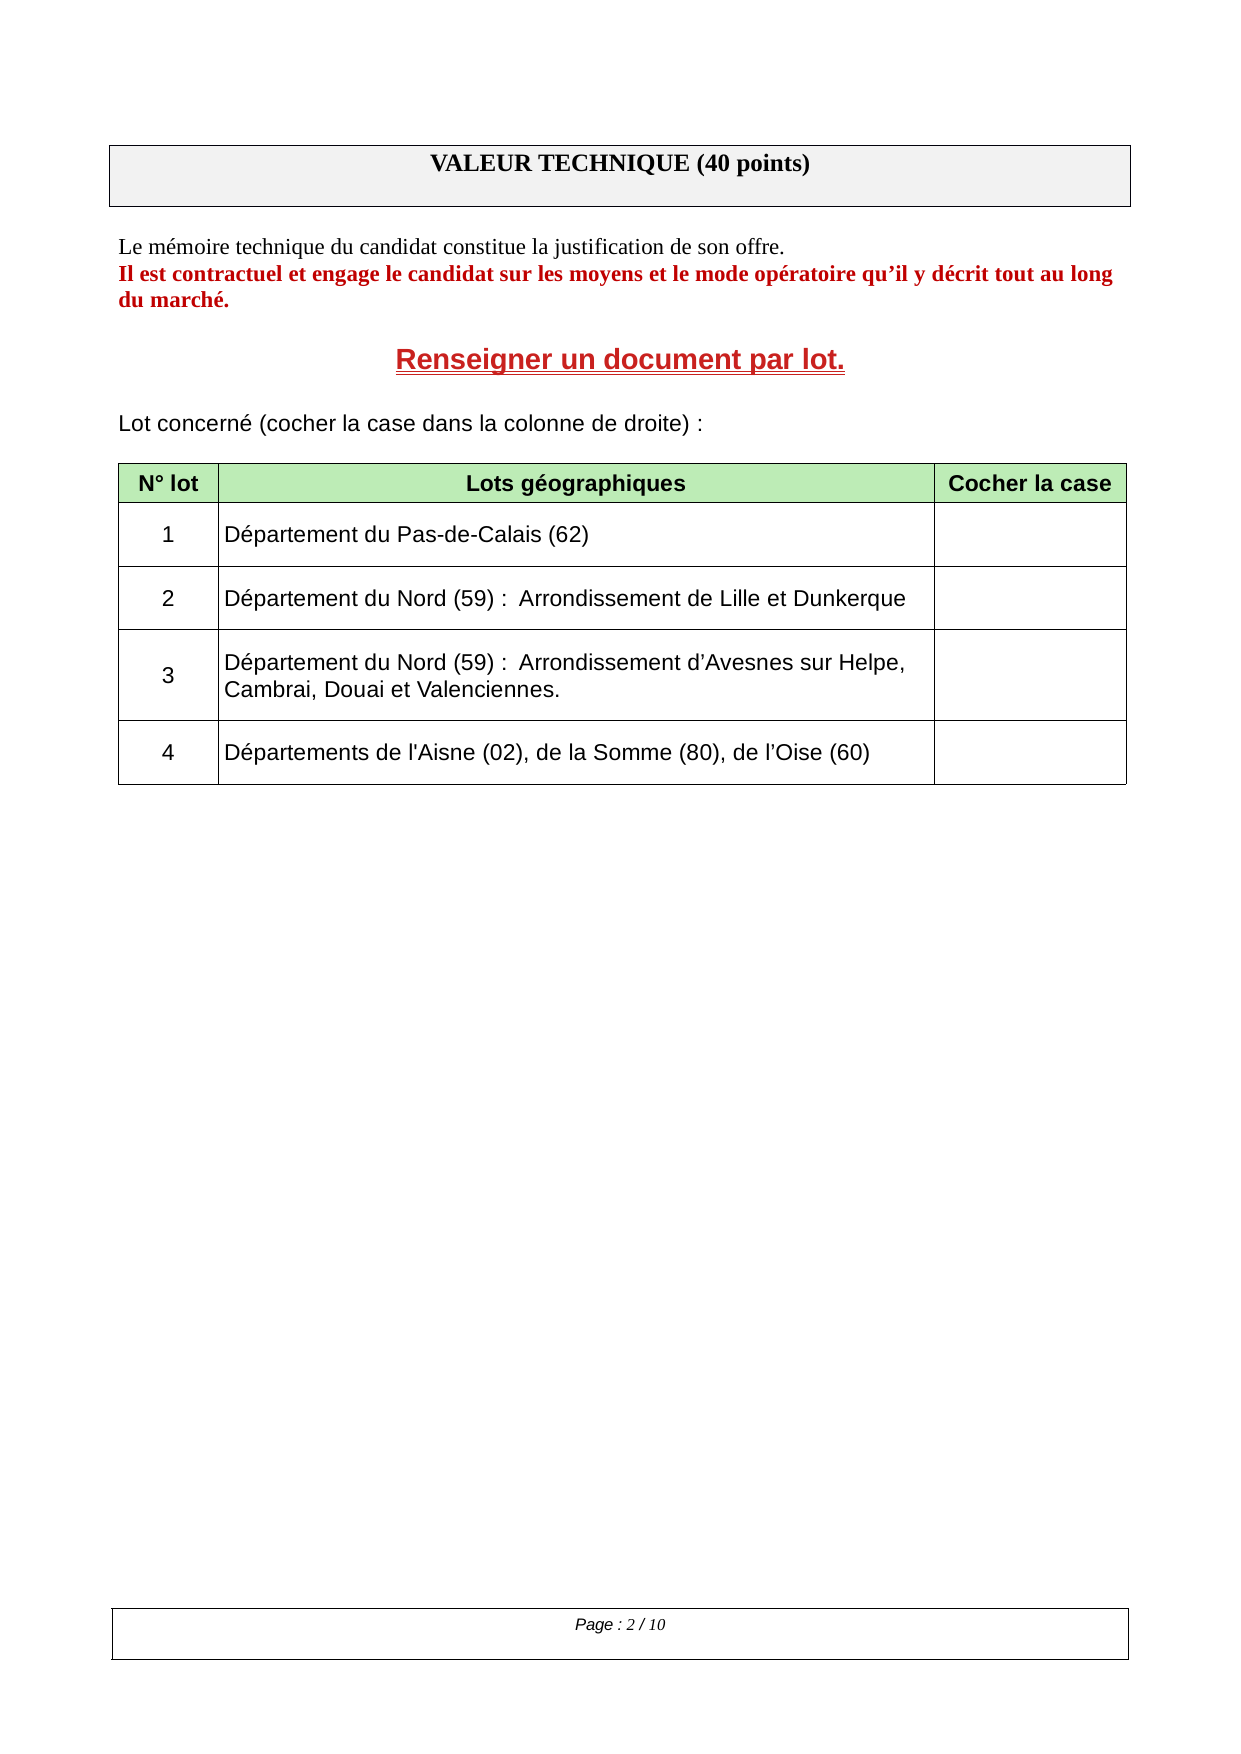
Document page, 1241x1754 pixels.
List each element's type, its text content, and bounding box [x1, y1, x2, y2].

text Le mémoire technique du candidat constitue la justification de son offre. [118, 233, 1122, 260]
table_header Cocher la case [934, 464, 1126, 502]
table_cell 3 [119, 631, 218, 721]
table_cell 2 [119, 567, 218, 630]
table_cell [934, 567, 1126, 630]
table_cell [934, 631, 1126, 721]
table_cell Département du Pas-de-Calais (62) [219, 503, 933, 566]
table_cell [934, 723, 1126, 786]
text Il est contractuel et engage le candidat sur les moyens et le mode opératoire qu’il y décrit tout au long du marché. [118, 260, 1122, 313]
table_cell Départements de l'Aisne (02), de la Somme (80), de l’Oise (60) [219, 723, 933, 786]
table_cell Département du Nord (59) : Arrondissement de Lille et Dunkerque [219, 567, 933, 630]
table_cell 4 [119, 723, 218, 786]
table_cell 1 [119, 503, 218, 566]
text Renseigner un document par lot. [118, 342, 1122, 375]
table_cell [934, 503, 1126, 566]
table_cell Département du Nord (59) : Arrondissement d’Avesnes sur Helpe, Cambrai, Douai et Valenciennes. [219, 631, 933, 721]
table_header Lots géographiques [219, 464, 933, 502]
text VALEUR TECHNIQUE (40 points) [110, 146, 1130, 174]
text Lot concerné (cocher la case dans la colonne de droite) : [118, 409, 1122, 436]
table_header N° lot [119, 464, 218, 502]
